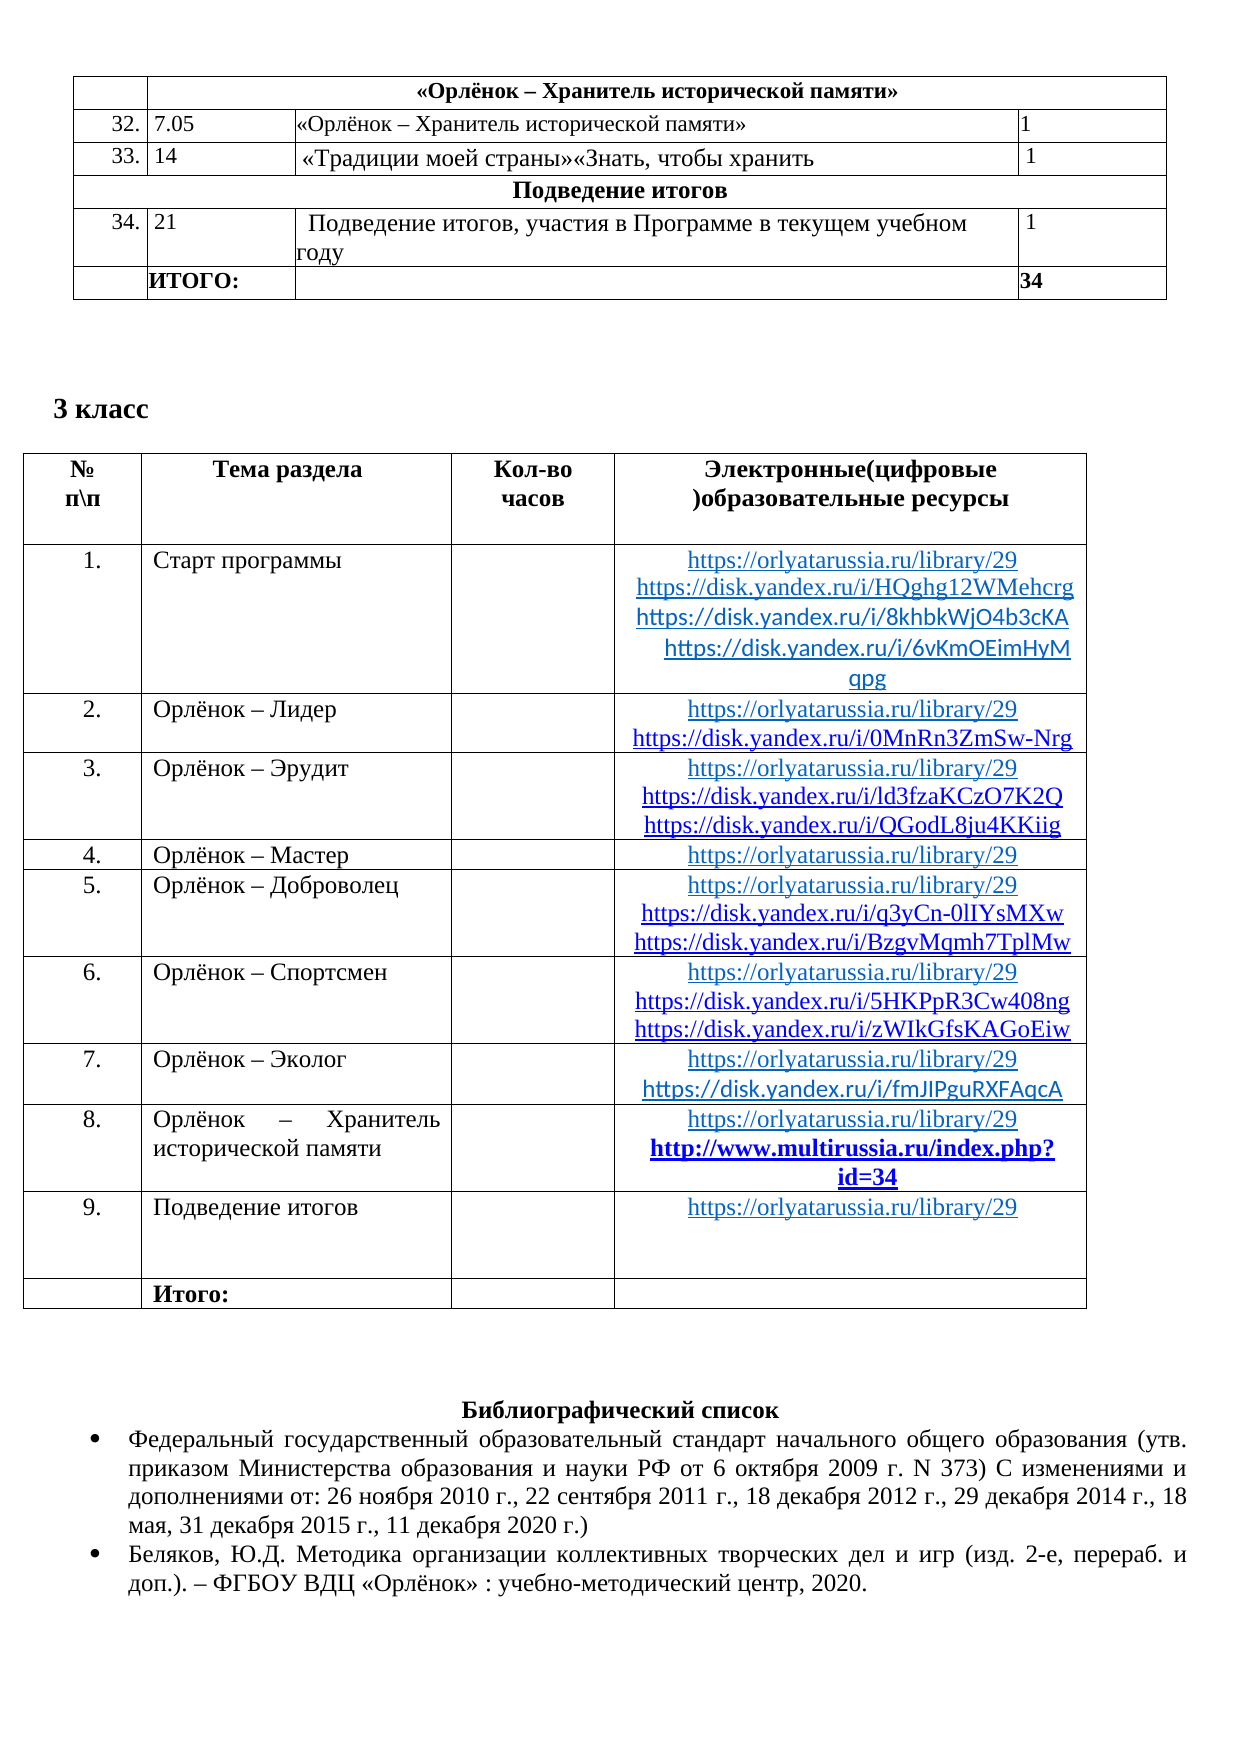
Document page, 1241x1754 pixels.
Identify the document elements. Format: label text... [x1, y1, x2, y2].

table_cell ИТОГО: [148, 267, 295, 299]
table_cell [24, 1105, 141, 1191]
table_cell «Орлёнок – Хранитель исторической памяти» [148, 77, 1166, 109]
table_cell Орлёнок – Эрудит [142, 753, 451, 839]
table_cell 1 [1019, 209, 1166, 266]
table_cell [24, 840, 141, 869]
table_cell [24, 753, 141, 839]
table_cell 1 [1019, 143, 1166, 174]
table_cell Орлёнок – Эколог [142, 1044, 451, 1103]
table_cell [24, 545, 141, 693]
table_cell https://orlyatarussia.ru/library/29 https://disk.yandex.ru/i/0MnRn3ZmSw-Nrg [615, 694, 1086, 752]
table_header Тема раздела [142, 454, 451, 544]
table_cell Орлёнок – Доброволец [142, 870, 451, 956]
table_cell [452, 1105, 614, 1191]
list Беляков, Ю.Д. Методика организации коллективных творческих дел и игр (изд. 2-е, перераб. и доп.). – ФГБОУ ВДЦ «Орлёнок» : учебно-методический центр, 2020. [91, 1539, 1187, 1596]
table_cell [452, 1192, 614, 1278]
table_cell «Орлёнок – Хранитель исторической памяти» [296, 110, 1018, 142]
table_cell [615, 1279, 1086, 1308]
table_cell https://orlyatarussia.ru/library/29 [615, 840, 1086, 869]
table_header Кол-во часов [452, 454, 614, 544]
table_cell 7.05 [148, 110, 295, 142]
table_cell [24, 1192, 141, 1278]
table_cell Орлёнок – Хранитель исторической памяти [142, 1105, 451, 1191]
table_cell https://orlyatarussia.ru/library/29 http://www.multirussia.ru/index.php?id=34 [615, 1105, 1086, 1191]
table_cell https://orlyatarussia.ru/library/29 [615, 1192, 1086, 1278]
table_cell Орлёнок – Спортсмен [142, 957, 451, 1043]
list Федеральный государственный образовательный стандарт начального общего образования (утв. приказом Министерства образования и науки РФ от 6 октября 2009 г. N 373) С изменениями и дополнениями от: 26 ноября 2010 г., 22 сентября 2011 г., 18 декабря 2012 г., 29 декабря 2014 г., 18 мая, 31 декабря 2015 г., 11 декабря 2020 г.) [91, 1424, 1187, 1539]
table_cell Итого: [142, 1279, 451, 1308]
table_cell [74, 209, 147, 266]
table_cell https://orlyatarussia.ru/library/29 https://disk.yandex.ru/i/fmJIPguRXFAqcA [615, 1044, 1086, 1103]
table_cell Подведение итогов, участия в Программе в текущем учебном году [296, 209, 1018, 266]
table_cell «Традиции моей страны»«Знать, чтобы хранить [296, 143, 1018, 174]
table_cell [24, 870, 141, 956]
table_cell Подведение итогов [142, 1192, 451, 1278]
table_cell [74, 77, 147, 109]
table_cell [24, 957, 141, 1043]
table_cell [452, 840, 614, 869]
table_cell [74, 143, 147, 174]
table_cell [24, 694, 141, 752]
table_cell https://orlyatarussia.ru/library/29 https://disk.yandex.ru/i/ld3fzaKCzO7K2Q https://disk.yandex.ru/i/QGodL8ju4KKiig [615, 753, 1086, 839]
table_cell Старт программы [142, 545, 451, 693]
table_cell https://orlyatarussia.ru/library/29 https://disk.yandex.ru/i/q3yCn-0lIYsMXw https://disk.yandex.ru/i/BzgvMqmh7TplMw [615, 870, 1086, 956]
text Библиографический список [53, 1395, 1187, 1424]
table_cell [452, 545, 614, 693]
table_cell [24, 1279, 141, 1308]
table_cell 14 [148, 143, 295, 174]
table_cell 21 [148, 209, 295, 266]
table_header Электронные(цифровые)образовательные ресурсы [615, 454, 1086, 544]
table_cell https://orlyatarussia.ru/library/29 https://disk.yandex.ru/i/5HKPpR3Cw408ng https://disk.yandex.ru/i/zWIkGfsKAGoEiw [615, 957, 1086, 1043]
table_cell [296, 267, 1018, 299]
table_cell 1 [1019, 110, 1166, 142]
text 3 класс [53, 391, 1187, 424]
table_cell [452, 870, 614, 956]
table_cell [452, 957, 614, 1043]
table_cell [452, 1044, 614, 1103]
table_cell 34 [1019, 267, 1166, 299]
table_cell Орлёнок – Лидер [142, 694, 451, 752]
table_cell [452, 1279, 614, 1308]
table_cell [452, 753, 614, 839]
table_header № п\п [24, 454, 141, 544]
table_cell [24, 1044, 141, 1103]
table_cell [452, 694, 614, 752]
table_cell [74, 110, 147, 142]
table_cell Орлёнок – Мастер [142, 840, 451, 869]
table_cell https://orlyatarussia.ru/library/29 https://disk.yandex.ru/i/HQghg12WMehcrg https://disk.yandex.ru/i/8khbkWjO4b3cKA https://disk.yandex.ru/i/6vKmOEimHyMqpg [615, 545, 1086, 693]
table_cell [74, 267, 147, 299]
table_cell Подведение итогов [74, 176, 1166, 207]
